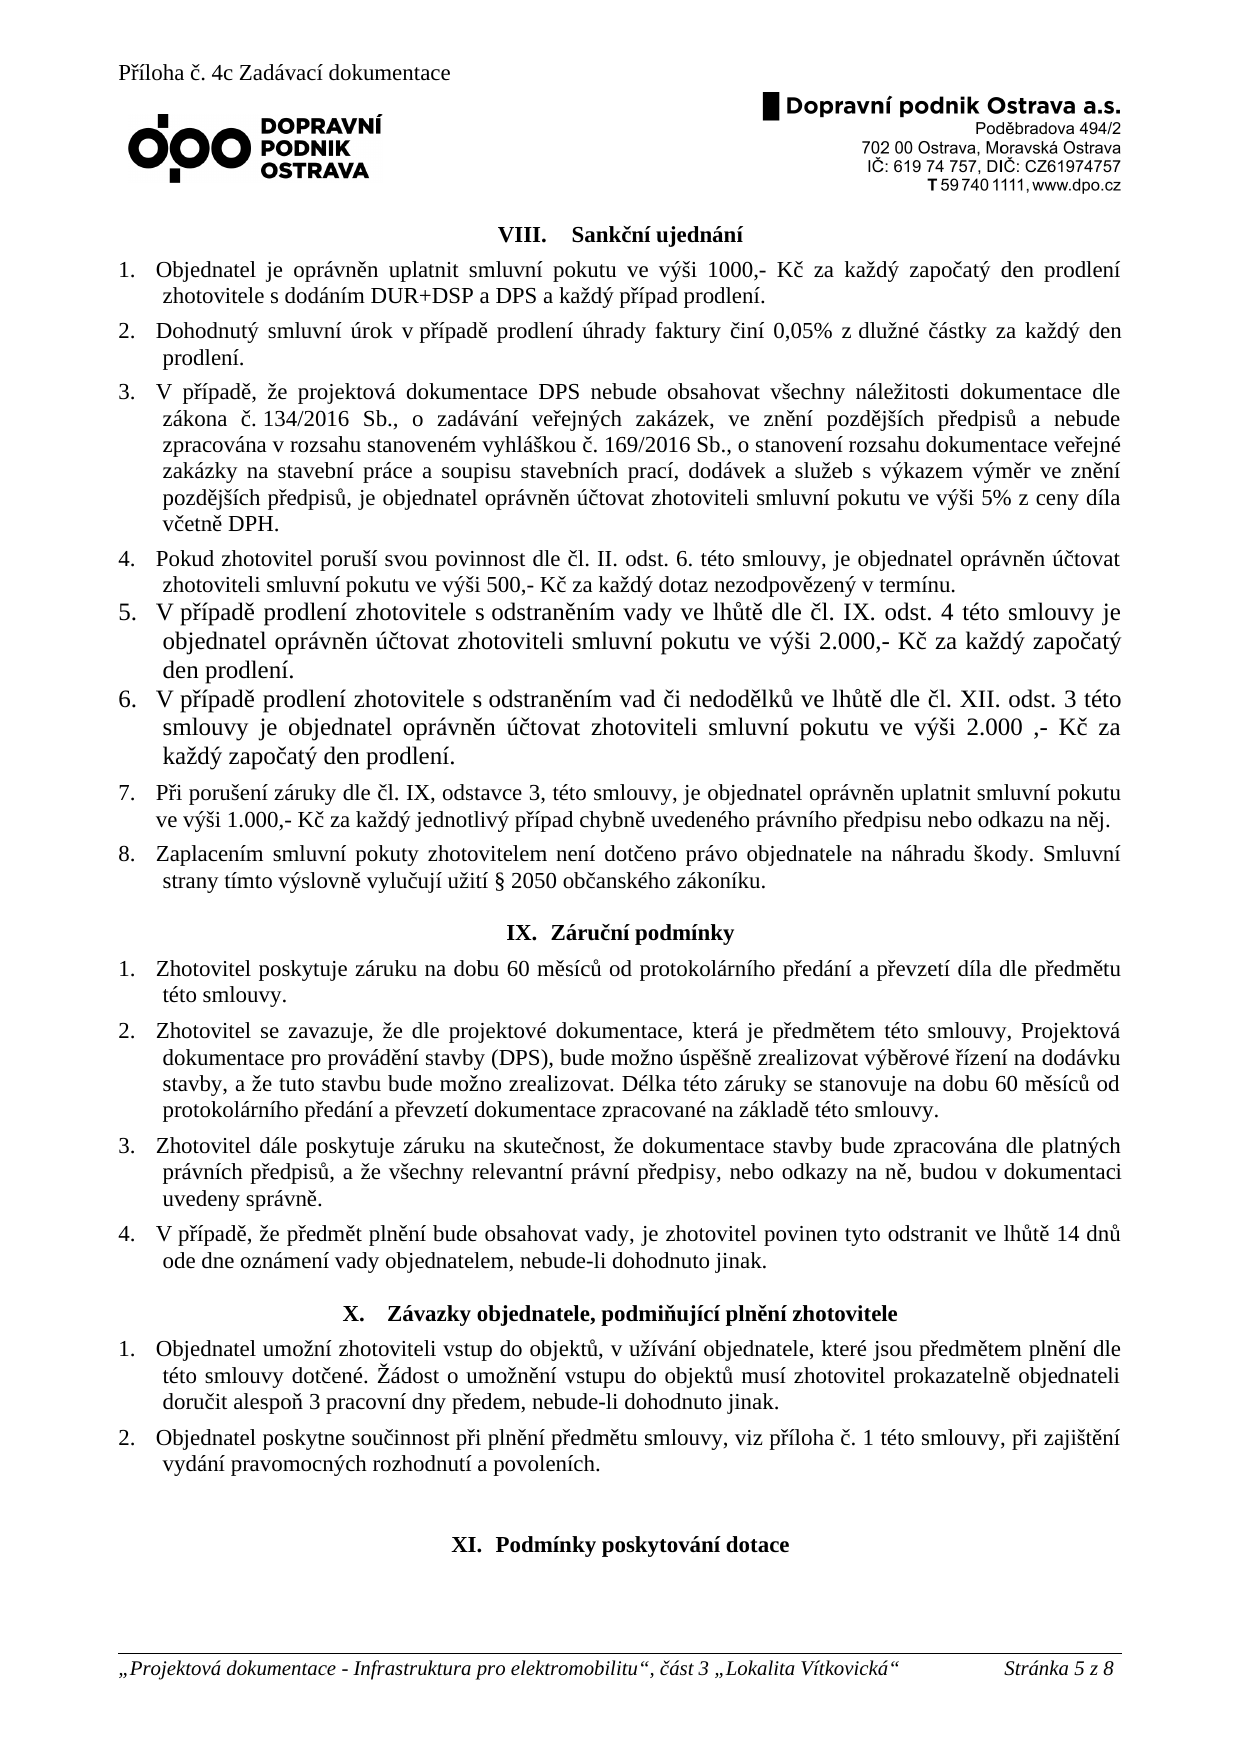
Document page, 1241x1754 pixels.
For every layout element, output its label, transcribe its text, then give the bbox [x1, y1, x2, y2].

list V případě prodlení zhotovitele s odstraněním vad či nedodělků ve lhůtě dle čl. XII. odst. 3 této smlouvy je objednatel oprávněn účtovat zhotoviteli smluvní pokutu ve výši 2.000 ,- Kč za každý započatý den prodlení. [118, 684, 1122, 770]
subtitle Dohodnutý smluvní úrok v případě prodlení úhrady faktury činí 0,05% z dlužné částky za každý den prodlení. [118, 317, 1122, 370]
list Při porušení záruky dle čl. IX, odstavce 3, této smlouvy, je objednatel oprávněn uplatnit smluvní pokutu ve výši 1.000,- Kč za každý jednotlivý případ chybně uvedeného právního předpisu nebo odkazu na něj. [118, 779, 1122, 832]
list Zhotovitel dále poskytuje záruku na skutečnost, že dokumentace stavby bude zpracována dle platných právních předpisů, a že všechny relevantní právní předpisy, nebo odkazy na ně, budou v dokumentaci uvedeny správně. [118, 1132, 1122, 1211]
list Objednatel umožní zhotoviteli vstup do objektů, v užívání objednatele, které jsou předmětem plnění dle této smlouvy dotčené. Žádost o umožnění vstupu do objektů musí zhotovitel prokazatelně objednateli doručit alespoň 3 pracovní dny předem, nebude-li dohodnuto jinak. [118, 1335, 1122, 1414]
list Sankční ujednání [118, 222, 1122, 248]
subtitle Pokud zhotovitel poruší svou povinnost dle čl. II. odst. 6. této smlouvy, je objednatel oprávněn účtovat zhotoviteli smluvní pokutu ve výši 500,- Kč za každý dotaz nezodpovězený v termínu. [118, 545, 1122, 597]
list Podmínky poskytování dotace [118, 1532, 1122, 1558]
subtitle Objednatel je oprávněn uplatnit smluvní pokutu ve výši 1000,- Kč za každý započatý den prodlení zhotovitele s dodáním DUR+DSP a DPS a každý případ prodlení. [118, 256, 1122, 309]
picture [128, 114, 383, 183]
list Záruční podmínky [118, 919, 1122, 946]
list Objednatel poskytne součinnost při plnění předmětu smlouvy, viz příloha č. 1 této smlouvy, při zajištění vydání pravomocných rozhodnutí a povoleních. [118, 1424, 1122, 1476]
list V případě prodlení zhotovitele s odstraněním vady ve lhůtě dle čl. IX. odst. 4 této smlouvy je objednatel oprávněn účtovat zhotoviteli smluvní pokutu ve výši 2.000,- Kč za každý započatý den prodlení. [118, 597, 1122, 684]
list Zhotovitel se zavazuje, že dle projektové dokumentace, která je předmětem této smlouvy, Projektová dokumentace pro provádění stavby (DPS), bude možno úspěšně zrealizovat výběrové řízení na dodávku stavby, a že tuto stavbu bude možno zrealizovat. Délka této záruky se stanovuje na dobu 60 měsíců od protokolárního předání a převzetí dokumentace zpracované na základě této smlouvy. [118, 1017, 1122, 1123]
picture [762, 92, 1121, 194]
subtitle Zaplacením smluvní pokuty zhotovitelem není dotčeno právo objednatele na náhradu škody. Smluvní strany tímto výslovně vylučují užití § 2050 občanského zákoníku. [118, 840, 1122, 893]
list Závazky objednatele, podmiňující plnění zhotovitele [118, 1299, 1122, 1326]
list V případě, že předmět plnění bude obsahovat vady, je zhotovitel povinen tyto odstranit ve lhůtě 14 dnů ode dne oznámení vady objednatelem, nebude-li dohodnuto jinak. [118, 1221, 1122, 1273]
subtitle V případě, že projektová dokumentace DPS nebude obsahovat všechny náležitosti dokumentace dle zákona č. 134/2016 Sb., o zadávání veřejných zakázek, ve znění pozdějších předpisů a nebude zpracována v rozsahu stanoveném vyhláškou č. 169/2016 Sb., o stanovení rozsahu dokumentace veřejné zakázky na stavební práce a soupisu stavebních prací, dodávek a služeb s výkazem výměr ve znění pozdějších předpisů, je objednatel oprávněn účtovat zhotoviteli smluvní pokutu ve výši 5% z ceny díla včetně DPH. [118, 378, 1122, 536]
list Zhotovitel poskytuje záruku na dobu 60 měsíců od protokolárního předání a převzetí díla dle předmětu této smlouvy. [118, 955, 1122, 1008]
